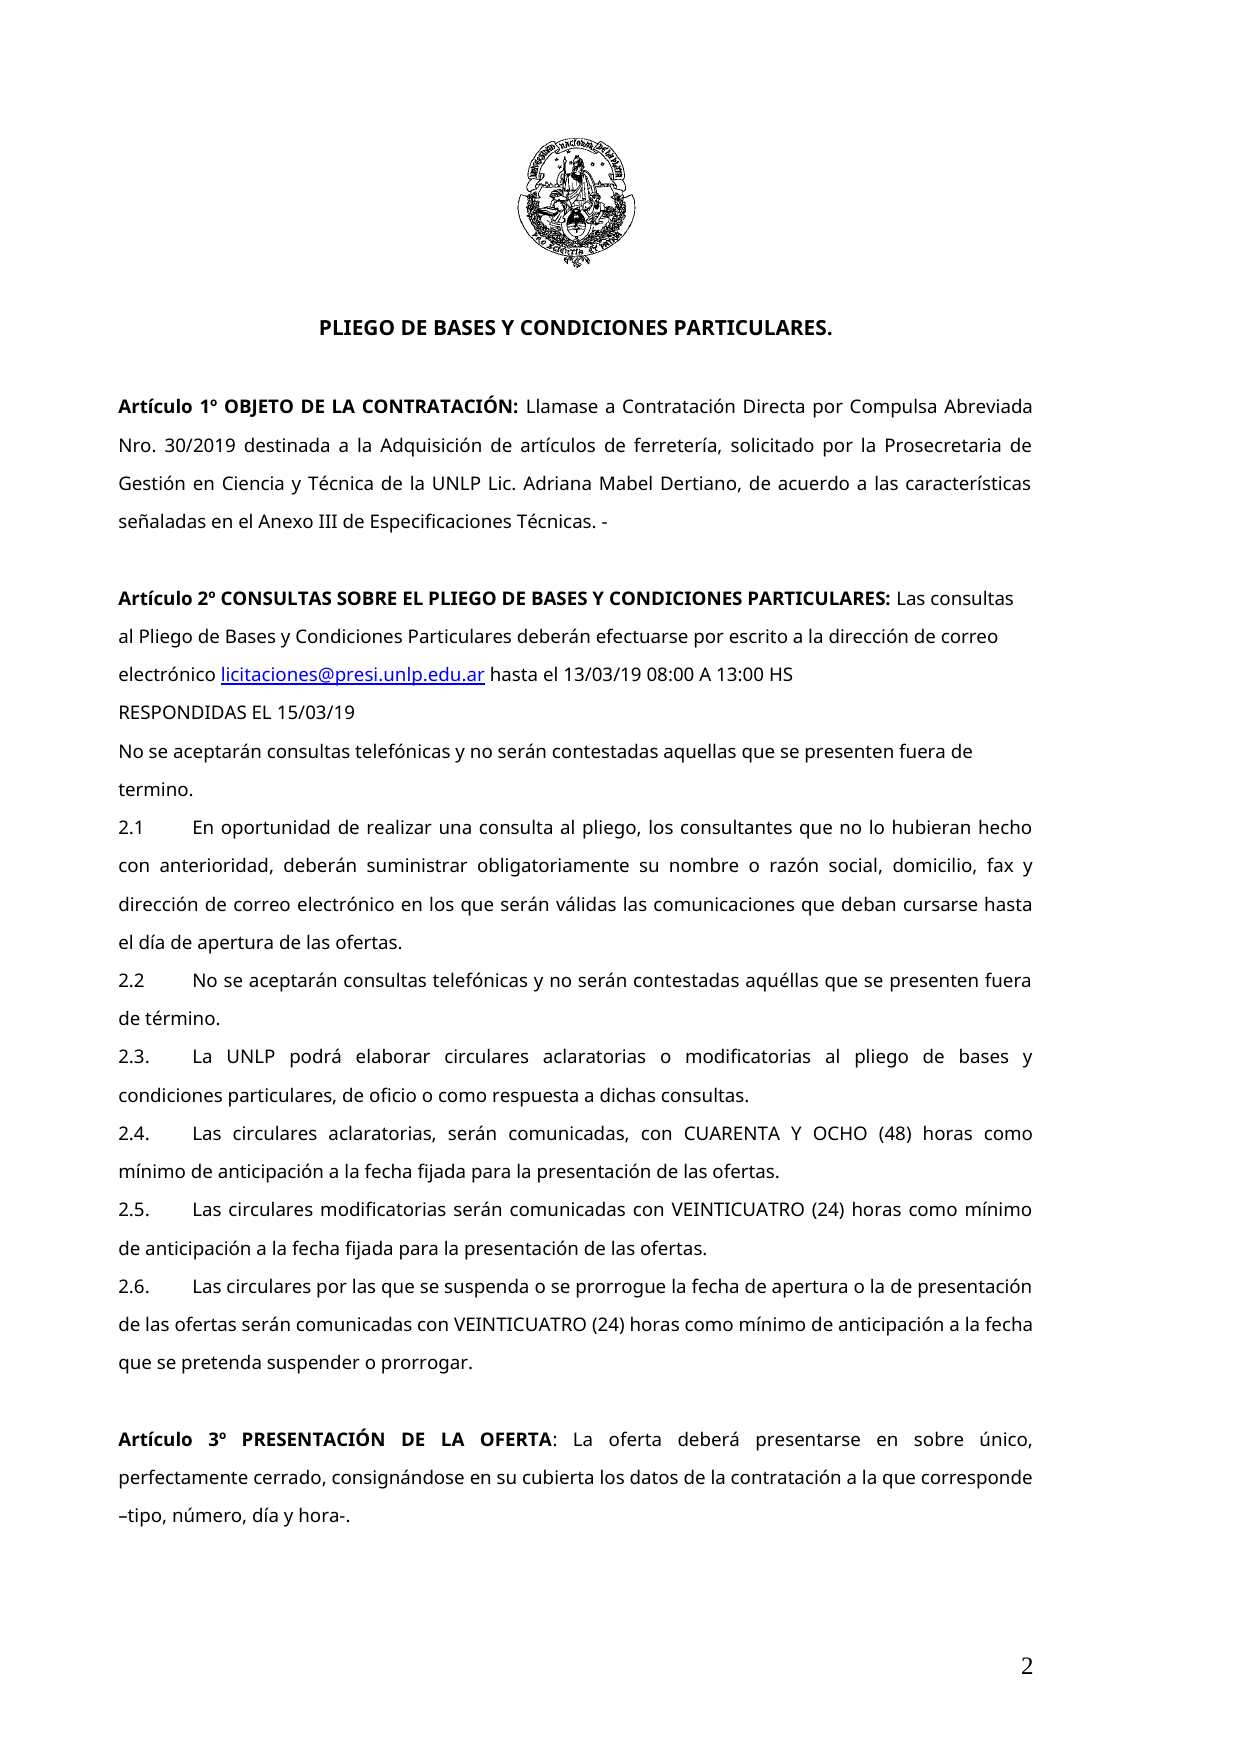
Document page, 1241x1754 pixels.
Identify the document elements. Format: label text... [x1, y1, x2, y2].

picture [500, 132, 651, 271]
text 2.5. Las circulares modificatorias serán comunicadas con VEINTICUATRO (24) horas como mínimo de anticipación a la fecha fijada para la presentación de las ofertas. [118, 1197, 1033, 1260]
text No se aceptarán consultas telefónicas y no serán contestadas aquellas que se presenten fuera de termino. [118, 738, 1033, 802]
text PLIEGO DE BASES Y CONDICIONES PARTICULARES. [118, 313, 1033, 341]
text Artículo 2º CONSULTAS SOBRE EL PLIEGO DE BASES Y CONDICIONES PARTICULARES: Las consultas al Pliego de Bases y Condiciones Particulares deberán efectuarse por escrito a la dirección de correo electrónico licitaciones@presi.unlp.edu.ar hasta el 13/03/19 08:00 A 13:00 HS [118, 585, 1033, 687]
text 2.4. Las circulares aclaratorias, serán comunicadas, con CUARENTA Y OCHO (48) horas como mínimo de anticipación a la fecha fijada para la presentación de las ofertas. [118, 1120, 1033, 1184]
text 2.6. Las circulares por las que se suspenda o se prorrogue la fecha de apertura o la de presentación de las ofertas serán comunicadas con VEINTICUATRO (24) horas como mínimo de anticipación a la fecha que se pretenda suspender o prorrogar. [118, 1273, 1033, 1375]
text 2.3. La UNLP podrá elaborar circulares aclaratorias o modificatorias al pliego de bases y condiciones particulares, de oficio o como respuesta a dichas consultas. [118, 1044, 1033, 1107]
text Artículo 1º OBJETO DE LA CONTRATACIÓN: Llamase a Contratación Directa por Compulsa Abreviada Nro. 30/2019 destinada a la Adquisición de artículos de ferretería, solicitado por la Prosecretaria de Gestión en Ciencia y Técnica de la UNLP Lic. Adriana Mabel Dertiano, de acuerdo a las características señaladas en el Anexo III de Especificaciones Técnicas. - [118, 394, 1033, 534]
text 2.1 En oportunidad de realizar una consulta al pliego, los consultantes que no lo hubieran hecho con anterioridad, deberán suministrar obligatoriamente su nombre o razón social, domicilio, fax y dirección de correo electrónico en los que serán válidas las comunicaciones que deban cursarse hasta el día de apertura de las ofertas. [118, 814, 1033, 954]
text RESPONDIDAS EL 15/03/19 [118, 700, 1033, 725]
text Artículo 3º PRESENTACIÓN DE LA OFERTA: La oferta deberá presentarse en sobre único, perfectamente cerrado, consignándose en su cubierta los datos de la contratación a la que corresponde –tipo, número, día y hora-. [118, 1426, 1033, 1528]
text 2.2 No se aceptarán consultas telefónicas y no serán contestadas aquéllas que se presenten fuera de término. [118, 967, 1033, 1031]
